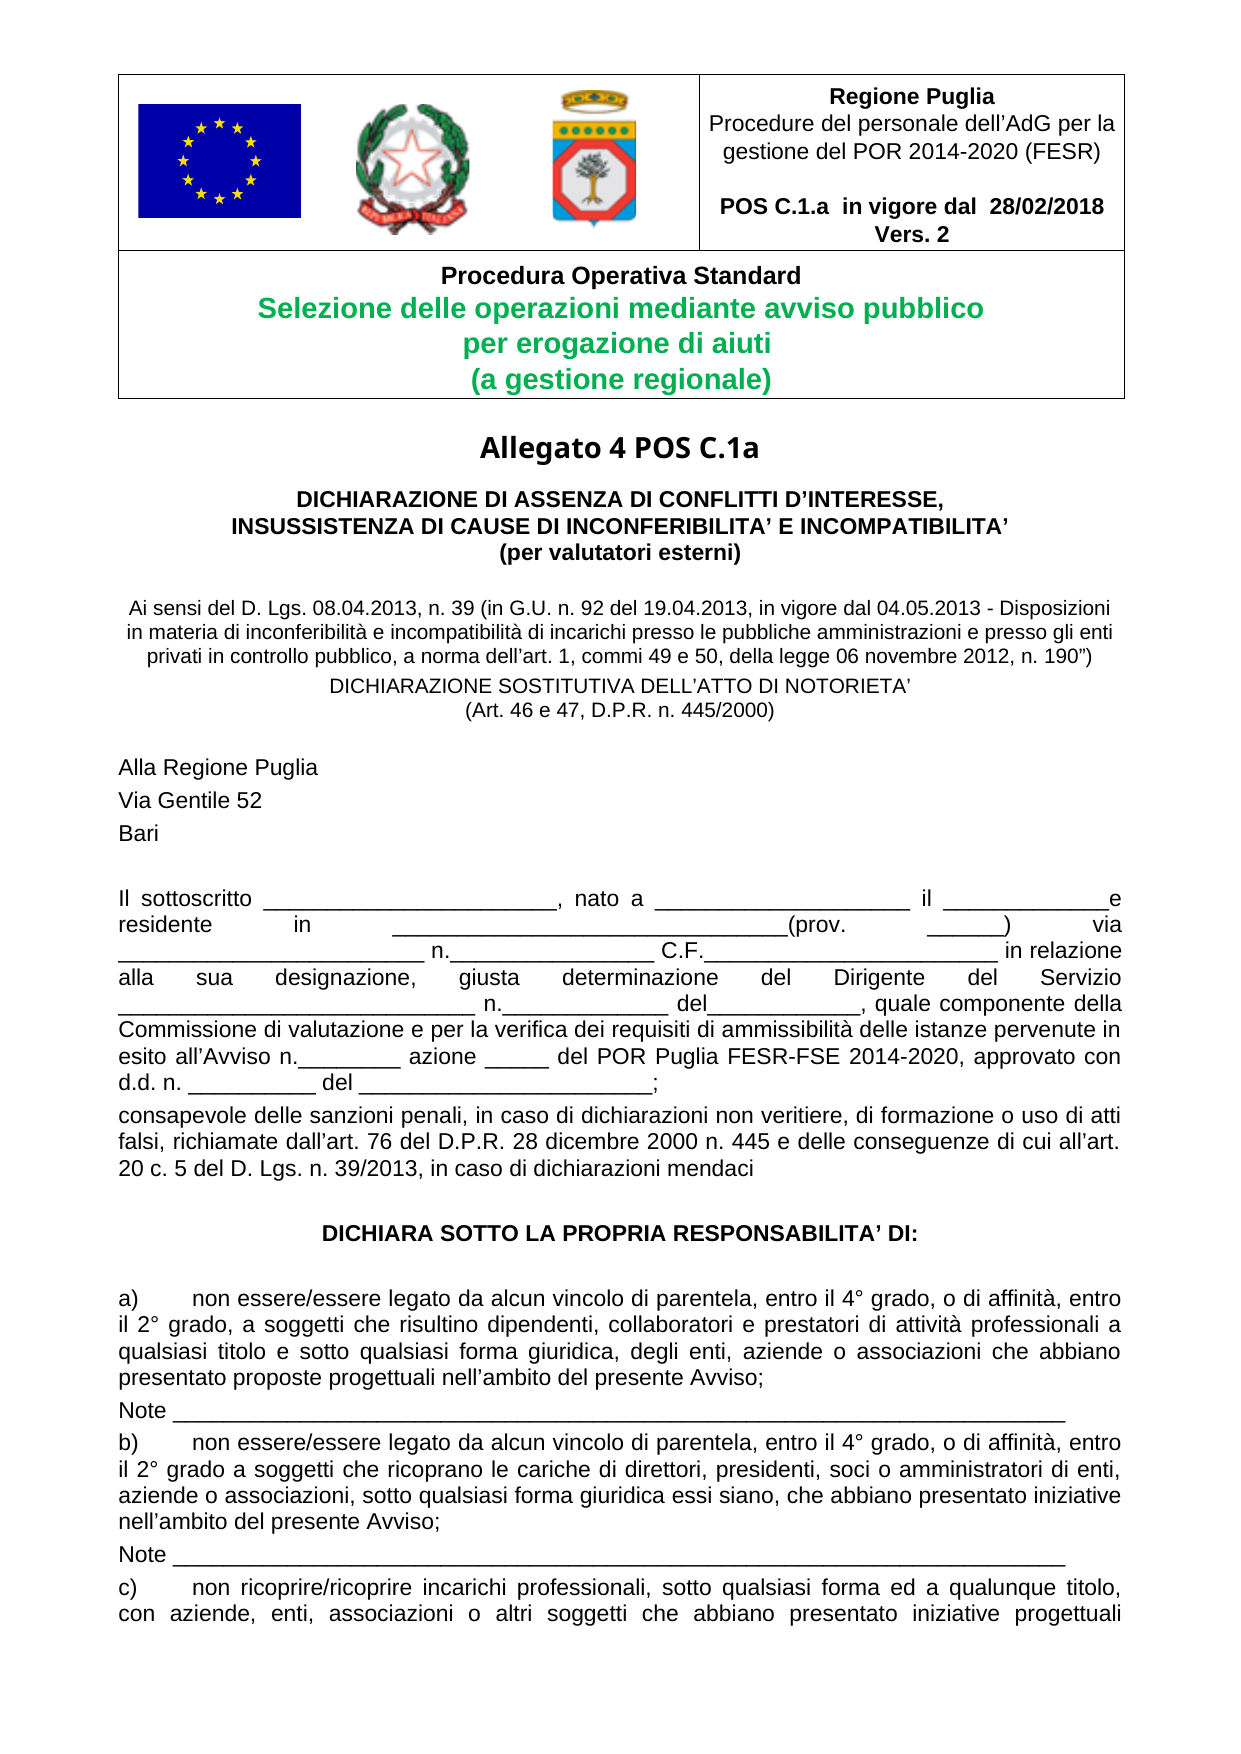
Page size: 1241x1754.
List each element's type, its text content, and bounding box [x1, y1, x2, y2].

text DICHIARAZIONE SOSTITUTIVA DELL’ATTO DI NOTORIETA’ [118, 674, 1122, 698]
text (per valutatori esterni) [118, 539, 1122, 565]
text (Art. 46 e 47, D.P.R. n. 445/2000) [118, 698, 1122, 722]
picture [552, 90, 637, 228]
text DICHIARA SOTTO LA PROPRIA RESPONSABILITA’ DI: [118, 1220, 1122, 1246]
text consapevole delle sanzioni penali, in caso di dichiarazioni non veritiere, di formazione o uso di atti falsi, richiamate dall’art. 76 del D.P.R. 28 dicembre 2000 n. 445 e delle conseguenze di cui all’art. 20 c. 5 del D. Lgs. n. 39/2013, in caso di dichiarazioni mendaci [118, 1102, 1122, 1181]
text a) non essere/essere legato da alcun vincolo di parentela, entro il 4° grado, o di affinità, entro il 2° grado, a soggetti che risultino dipendenti, collaboratori e prestatori di attività professionali a qualsiasi titolo e sotto qualsiasi forma giuridica, degli enti, aziende o associazioni che abbiano presentato proposte progettuali nell’ambito del presente Avviso; [118, 1285, 1122, 1390]
text INSUSSISTENZA DI CAUSE DI INCONFERIBILITA’ E INCOMPATIBILITA’ [118, 513, 1122, 539]
text Note ______________________________________________________________________ [118, 1397, 1122, 1423]
text Allegato 4 POS C.1a [118, 427, 1122, 467]
text Il sottoscritto _______________________, nato a ____________________ il _____________e residente in _______________________________(prov. ______) via ________________________ n.________________ C.F._______________________ in relazione alla sua designazione, giusta determinazione del Dirigente del Servizio ____________________________ n._____________ del____________, quale componente della Commissione di valutazione e per la verifica dei requisiti di ammissibilità delle istanze pervenute in esito all’Avviso n.________ azione _____ del POR Puglia FESR-FSE 2014-2020, approvato con d.d. n. __________ del _______________________; [118, 885, 1122, 1096]
text Via Gentile 52 [118, 787, 1122, 813]
picture [356, 104, 470, 235]
text Bari [118, 819, 1122, 846]
text Note ______________________________________________________________________ [118, 1541, 1122, 1567]
text b) non essere/essere legato da alcun vincolo di parentela, entro il 4° grado, o di affinità, entro il 2° grado a soggetti che ricoprano le cariche di direttori, presidenti, soci o amministratori di enti, aziende o associazioni, sotto qualsiasi forma giuridica essi siano, che abbiano presentato iniziative nell’ambito del presente Avviso; [118, 1429, 1122, 1534]
text DICHIARAZIONE DI ASSENZA DI CONFLITTI D’INTERESSE, [118, 486, 1122, 513]
text Alla Regione Puglia [118, 754, 1122, 781]
text Ai sensi del D. Lgs. 08.04.2013, n. 39 (in G.U. n. 92 del 19.04.2013, in vigore dal 04.05.2013 - Disposizioni in materia di inconferibilità e incompatibilità di incarichi presso le pubbliche amministrazioni e presso gli enti privati in controllo pubblico, a norma dell’art. 1, commi 49 e 50, della legge 06 novembre 2012, n. 190”) [118, 596, 1122, 667]
picture [138, 104, 301, 218]
